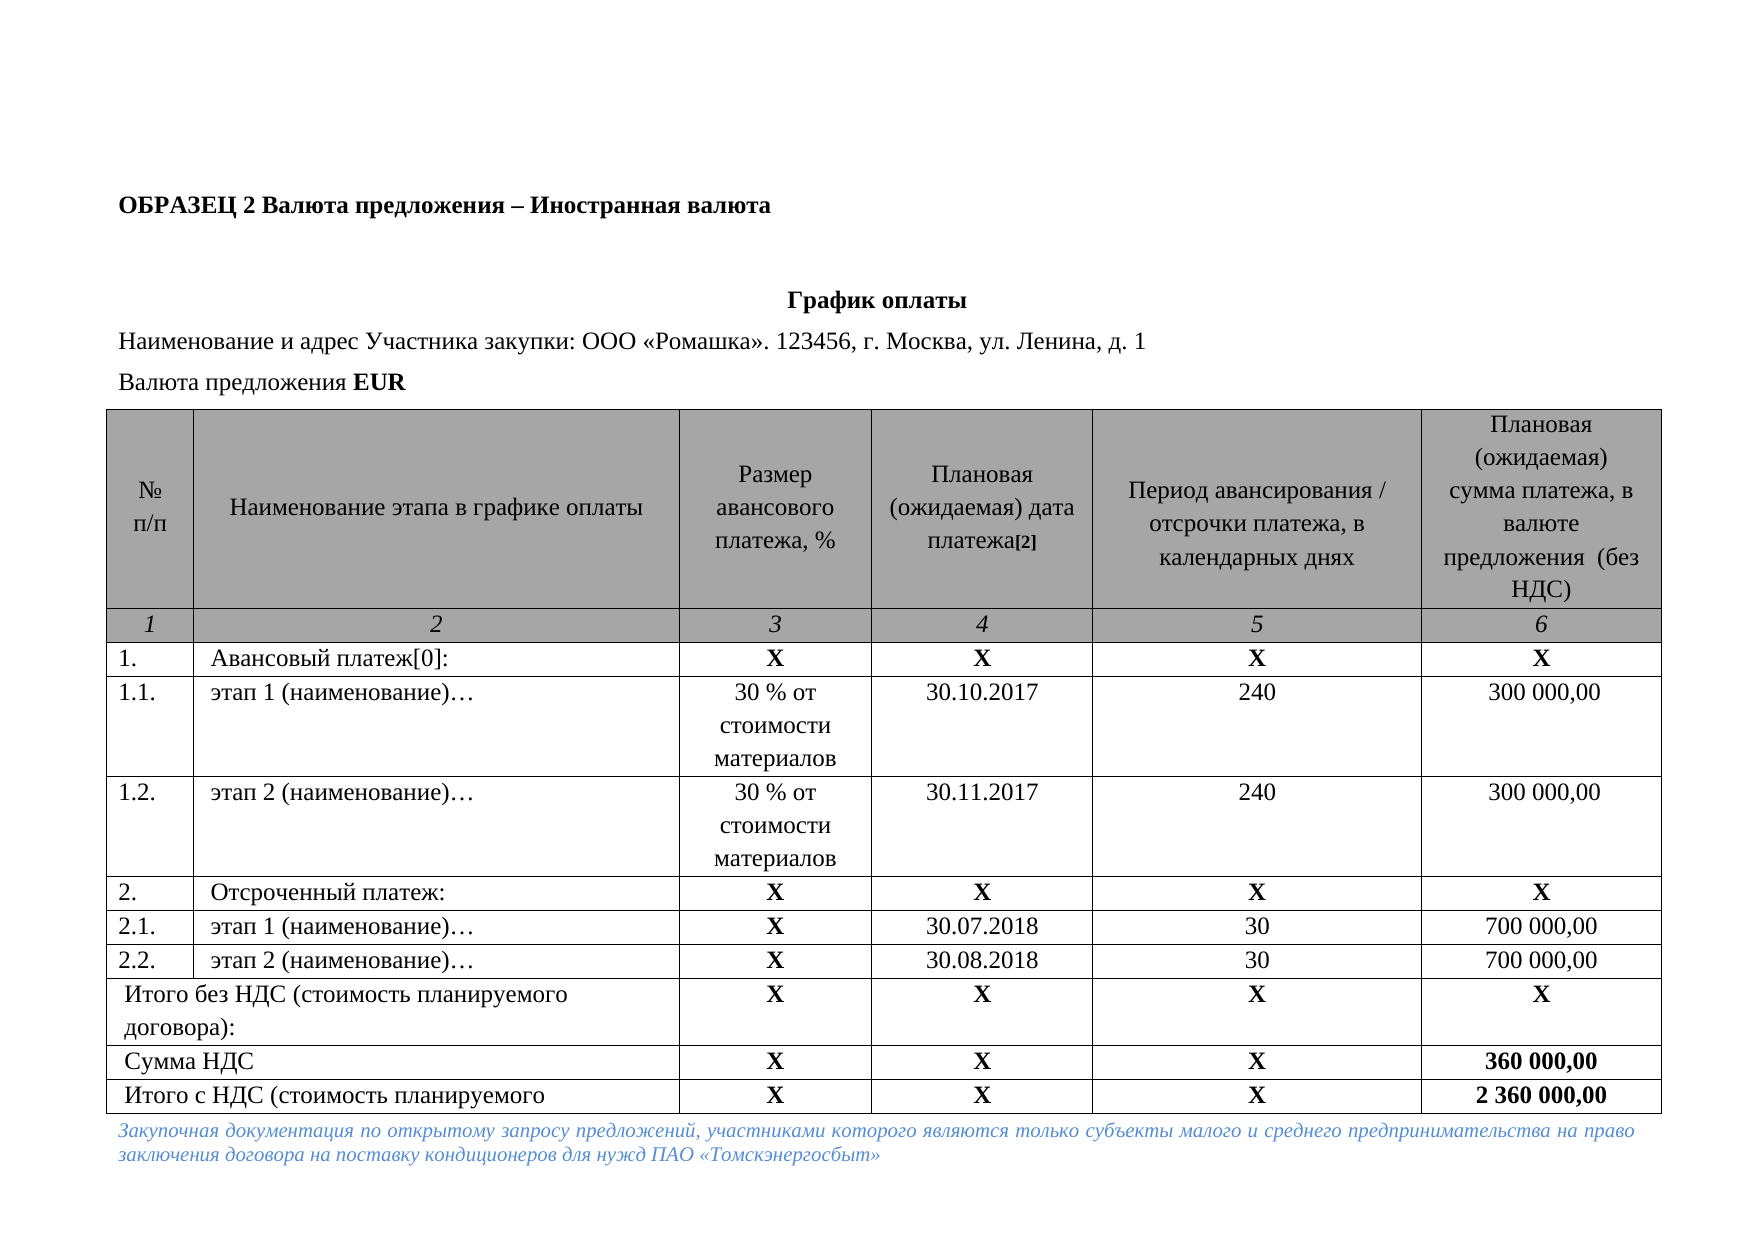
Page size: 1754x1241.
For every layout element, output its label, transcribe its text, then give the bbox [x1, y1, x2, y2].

table_cell Сумма НДС [107, 1046, 679, 1079]
table_header № п/п [107, 410, 193, 608]
table_cell 5 [1093, 609, 1421, 642]
table_cell X [1422, 877, 1661, 910]
table_cell 30 % от стоимости материалов [680, 777, 871, 876]
table_cell X [680, 945, 871, 978]
table_cell 30 [1093, 945, 1421, 978]
table_cell X [1422, 979, 1661, 1045]
table_cell этап 1 (наименование)… [194, 911, 679, 944]
table_cell 6 [1422, 609, 1661, 642]
table_cell X [1093, 1046, 1421, 1079]
table_cell X [680, 643, 871, 676]
table_cell X [680, 911, 871, 944]
table_cell 30.08.2018 [872, 945, 1092, 978]
table_cell X [1422, 643, 1661, 676]
text Наименование и адрес Участника закупки: ООО «Ромашка». 123456, г. Москва, ул. Ленина, д. 1 [118, 326, 1636, 355]
table_header Плановая (ожидаемая) дата платежа[2] [872, 410, 1092, 608]
table_cell 240 [1093, 777, 1421, 876]
table_cell 1. [107, 643, 193, 676]
table_cell 700 000,00 [1422, 911, 1661, 944]
table_cell Авансовый платеж[0]: [194, 643, 679, 676]
table_cell X [1093, 1080, 1421, 1113]
table_cell Итого с НДС (стоимость планируемого договора): [107, 1080, 679, 1113]
text ОБРАЗЕЦ 2 Валюта предложения – Иностранная валюта [118, 190, 1636, 218]
table_cell 240 [1093, 677, 1421, 776]
table_cell 4 [872, 609, 1092, 642]
text Валюта предложения EUR [118, 367, 1636, 396]
table_cell 300 000,00 [1422, 677, 1661, 776]
table_cell 30.11.2017 [872, 777, 1092, 876]
table_cell X [680, 877, 871, 910]
table_cell 2.1. [107, 911, 193, 944]
table_cell X [872, 1080, 1092, 1113]
table_cell 30 % от стоимости материалов [680, 677, 871, 776]
table_cell 2. [107, 877, 193, 910]
table_cell 2 [194, 609, 679, 642]
table_cell X [1093, 877, 1421, 910]
table_cell 1.1. [107, 677, 193, 776]
table_cell X [680, 1046, 871, 1079]
table_cell 700 000,00 [1422, 945, 1661, 978]
table_cell 2.2. [107, 945, 193, 978]
table_cell Отсроченный платеж: [194, 877, 679, 910]
table_cell 3 [680, 609, 871, 642]
table_cell 360 000,00 [1422, 1046, 1661, 1079]
table_cell 30.07.2018 [872, 911, 1092, 944]
table_cell X [872, 877, 1092, 910]
table_header Период авансирования / отсрочки платежа, в календарных днях [1093, 410, 1421, 608]
table_cell X [680, 979, 871, 1045]
table_cell 1 [107, 609, 193, 642]
table_header Плановая (ожидаемая) сумма платежа, в валюте предложения (без НДС) [1422, 410, 1661, 608]
table_cell X [872, 979, 1092, 1045]
text График оплаты [118, 285, 1636, 313]
table_cell X [872, 1046, 1092, 1079]
table_cell 30 [1093, 911, 1421, 944]
table_cell X [680, 1080, 871, 1113]
table_cell 300 000,00 [1422, 777, 1661, 876]
table_cell X [872, 643, 1092, 676]
table_header Размер авансового платежа, % [680, 410, 871, 608]
table_cell 1.2. [107, 777, 193, 876]
table_header Наименование этапа в графике оплаты [194, 410, 679, 608]
table_cell этап 1 (наименование)… [194, 677, 679, 776]
table_cell 2 360 000,00 [1422, 1080, 1661, 1113]
table_cell этап 2 (наименование)… [194, 945, 679, 978]
table_cell X [1093, 643, 1421, 676]
table_cell этап 2 (наименование)… [194, 777, 679, 876]
table_cell Итого без НДС (стоимость планируемого договора): [107, 979, 679, 1045]
table_cell X [1093, 979, 1421, 1045]
table_cell 30.10.2017 [872, 677, 1092, 776]
